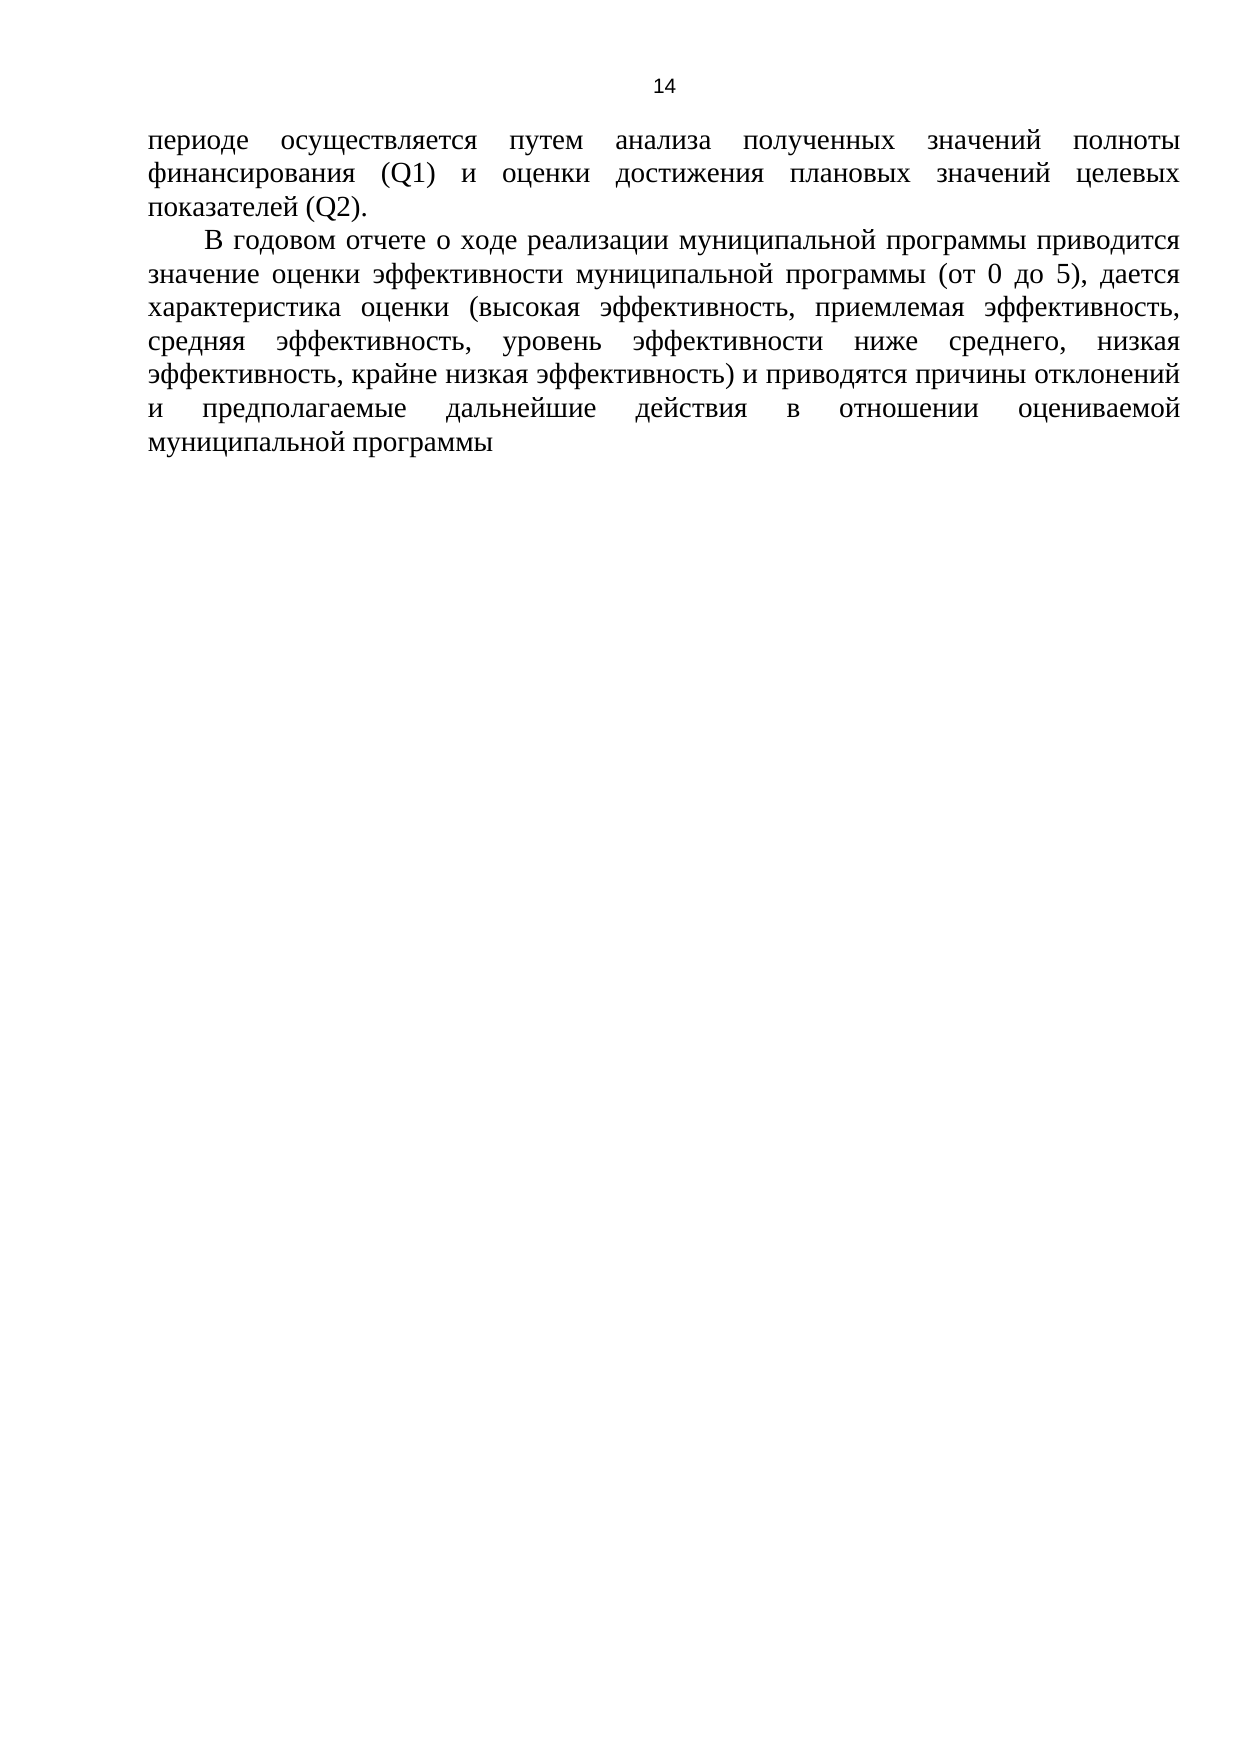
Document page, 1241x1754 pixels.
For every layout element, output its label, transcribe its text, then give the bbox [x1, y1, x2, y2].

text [148, 122, 1181, 222]
text В годовом отчете о ходе реализации муниципальной программы приводится значение оценки эффективности муниципальной программы (от 0 до 5), дается характеристика оценки (высокая эффективность, приемлемая эффективность, средняя эффективность, уровень эффективности ниже среднего, низкая эффективность, крайне низкая эффективность) и приводятся причины отклонений и предполагаемые дальнейшие действия в отношении оцениваемой муниципальной программы [148, 222, 1181, 457]
